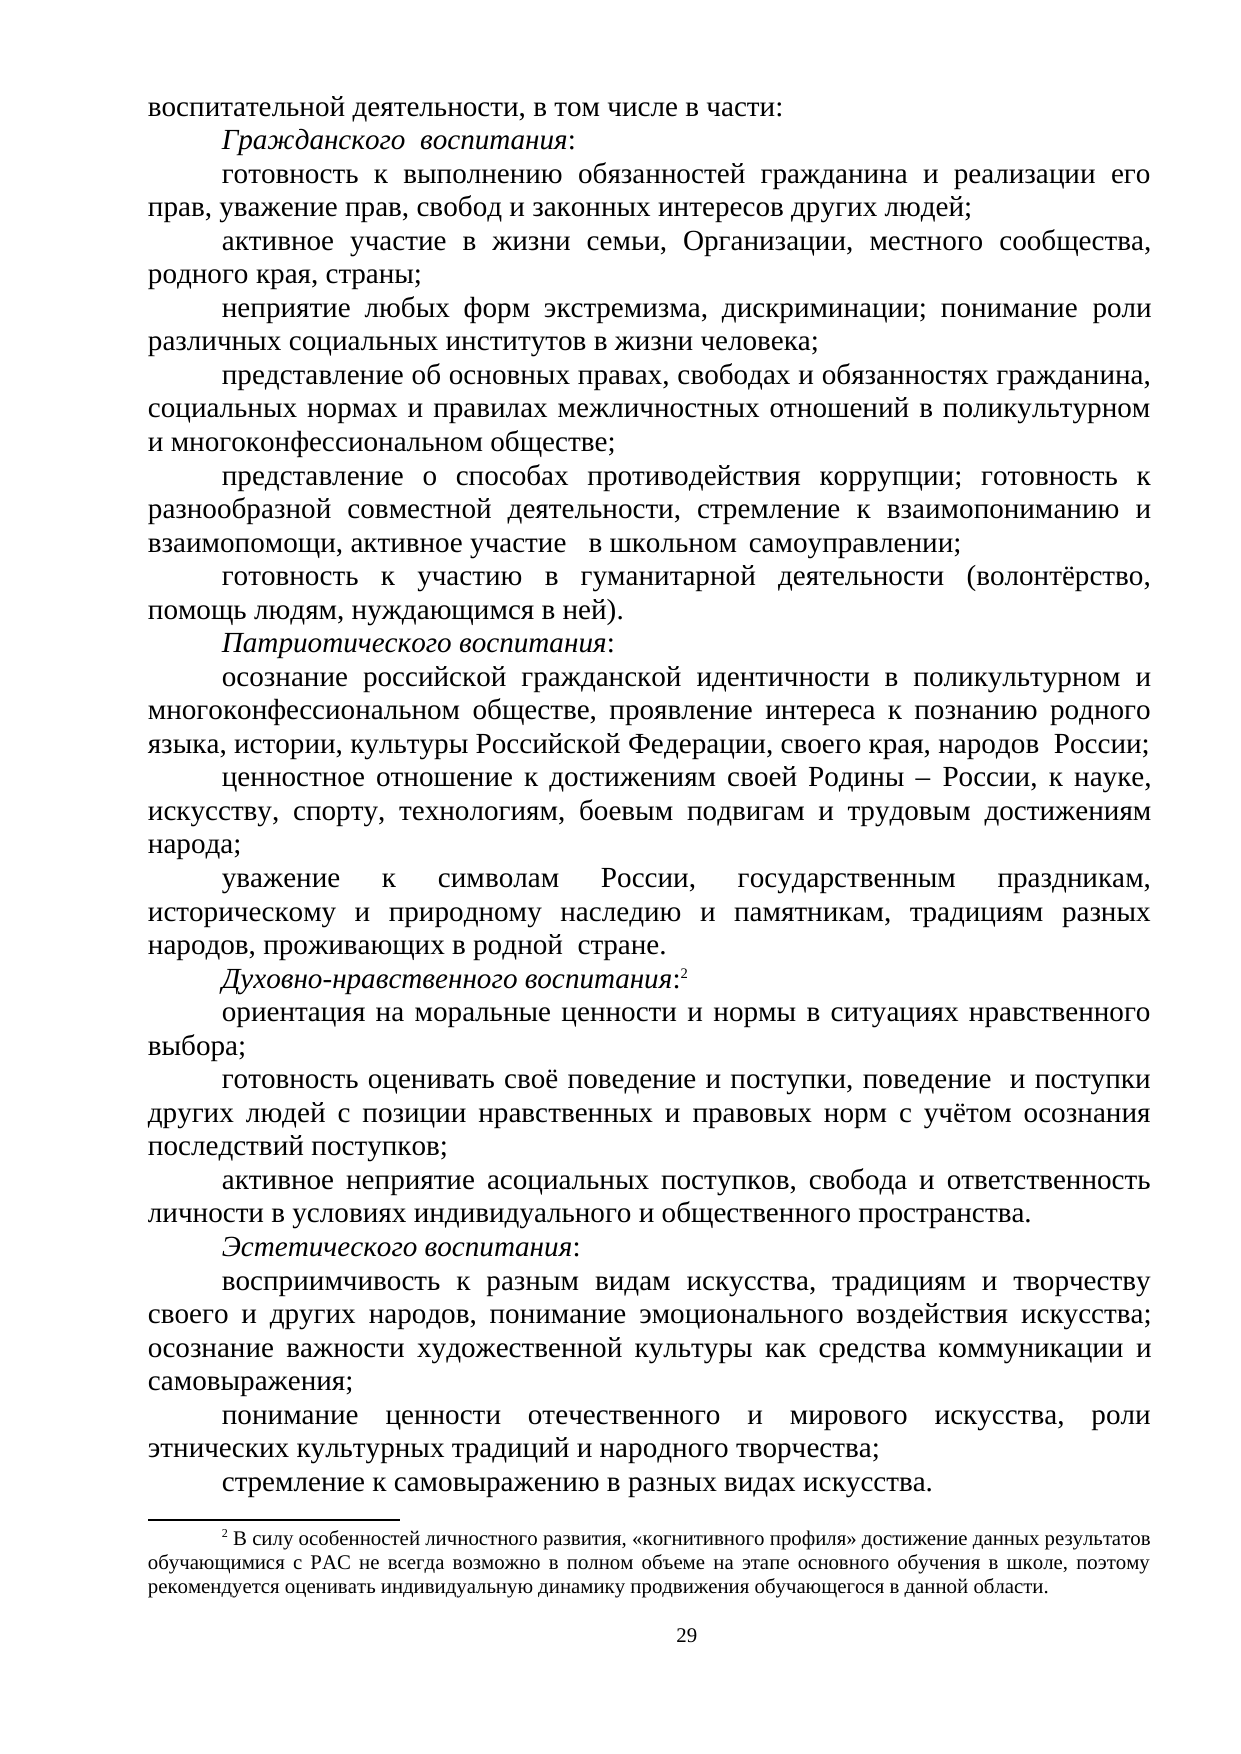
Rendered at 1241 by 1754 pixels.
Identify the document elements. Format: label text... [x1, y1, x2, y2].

text ценностное отношение к достижениям своей Родины – России, к науке, искусству, спорту, технологиям, боевым подвигам и трудовым достижениям народа; [148, 759, 1152, 860]
text Гражданского воспитания: [148, 122, 1152, 156]
text готовность к участию в гуманитарной деятельности (волонтёрство, помощь людям, нуждающимся в ней). [148, 558, 1152, 625]
text Патриотического воспитания: [148, 625, 1152, 659]
text активное неприятие асоциальных поступков, свобода и ответственность личности в условиях индивидуального и общественного пространства. [148, 1162, 1152, 1229]
text понимание ценности отечественного и мирового искусства, роли этнических культурных традиций и народного творчества; [148, 1397, 1152, 1464]
text Эстетического воспитания: [148, 1229, 1152, 1263]
text стремление к самовыражению в разных видах искусства. [148, 1464, 1152, 1497]
text осознание российской гражданской идентичности в поликультурном и многоконфессиональном обществе, проявление интереса к познанию родного языка, истории, культуры Российской Федерации, своего края, народов России; [148, 659, 1152, 759]
text Духовно-нравственного воспитания: [148, 961, 1152, 994]
text активное участие в жизни семьи, Организации, местного сообщества, родного края, страны; [148, 223, 1152, 290]
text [148, 89, 1152, 122]
text готовность к выполнению обязанностей гражданина и реализации его прав, уважение прав, свобод и законных интересов других людей; [148, 156, 1152, 223]
text готовность оценивать своё поведение и поступки, поведение и поступки других людей с позиции нравственных и правовых норм с учётом осознания последствий поступков; [148, 1061, 1152, 1162]
text представление об основных правах, свободах и обязанностях гражданина, социальных нормах и правилах межличностных отношений в поликультурном и многоконфессиональном обществе; [148, 357, 1152, 458]
text представление о способах противодействия коррупции; готовность к разнообразной совместной деятельности, стремление к взаимопониманию и взаимопомощи, активное участие в школьном самоуправлении; [148, 458, 1152, 558]
text уважение к символам России, государственным праздникам, историческому и природному наследию и памятникам, традициям разных народов, проживающих в родной стране. [148, 860, 1152, 961]
text ориентация на моральные ценности и нормы в ситуациях нравственного выбора; [148, 994, 1152, 1061]
text восприимчивость к разным видам искусства, традициям и творчеству своего и других народов, понимание эмоционального воздействия искусства; осознание важности художественной культуры как средства коммуникации и самовыражения; [148, 1263, 1152, 1397]
text неприятие любых форм экстремизма, дискриминации; понимание роли различных социальных институтов в жизни человека; [148, 290, 1152, 357]
